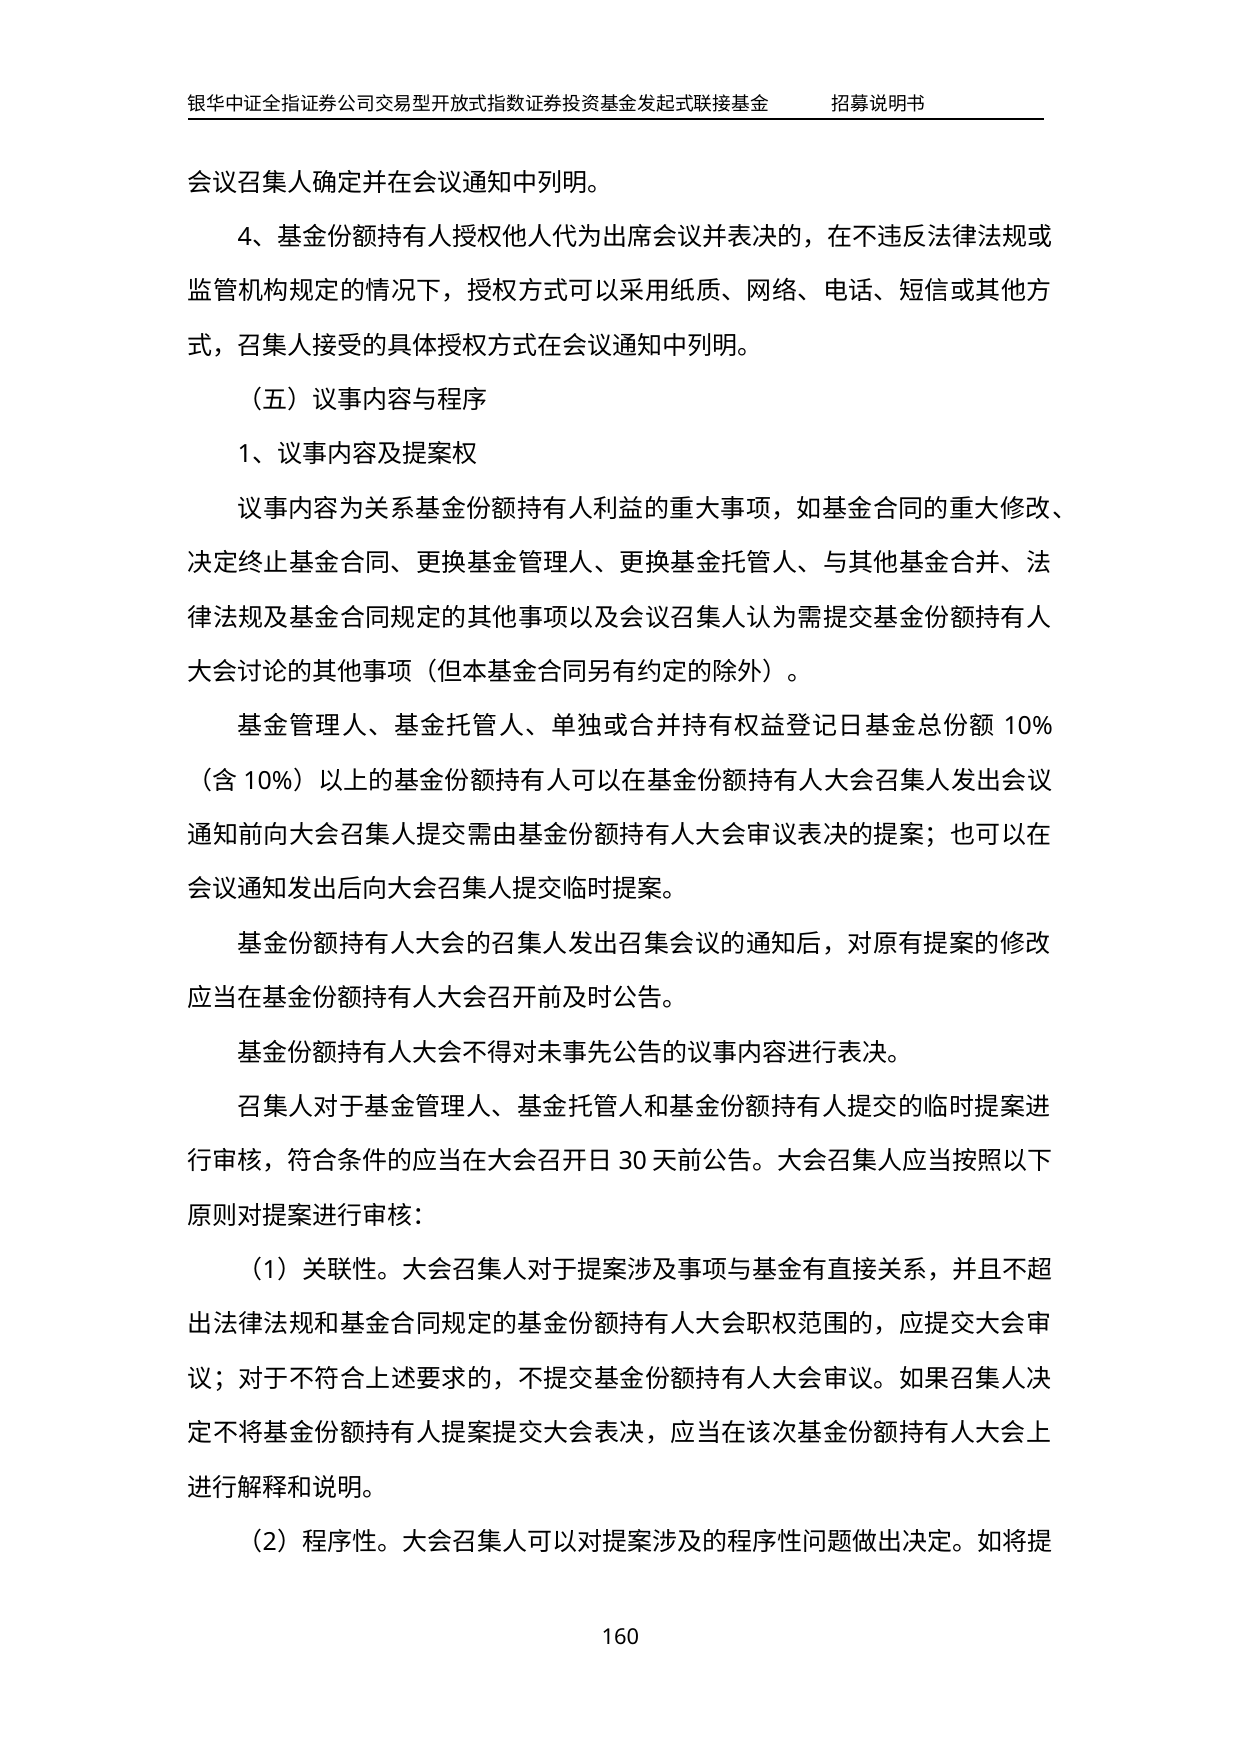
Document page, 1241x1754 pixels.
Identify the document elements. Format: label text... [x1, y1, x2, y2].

text 4、基金份额持有人授权他人代为出席会议并表决的，在不违反法律法规或监管机构规定的情况下，授权方式可以采用纸质、网络、电话、短信或其他方式，召集人接受的具体授权方式在会议通知中列明。 [187, 216, 1053, 361]
text （1）关联性。大会召集人对于提案涉及事项与基金有直接关系，并且不超出法律法规和基金合同规定的基金份额持有人大会职权范围的，应提交大会审议；对于不符合上述要求的，不提交基金份额持有人大会审议。如果召集人决定不将基金份额持有人提案提交大会表决，应当在该次基金份额持有人大会上进行解释和说明。 [187, 1249, 1053, 1503]
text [187, 162, 1053, 198]
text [187, 1521, 1053, 1558]
text 议事内容为关系基金份额持有人利益的重大事项，如基金合同的重大修改、决定终止基金合同、更换基金管理人、更换基金托管人、与其他基金合并、法律法规及基金合同规定的其他事项以及会议召集人认为需提交基金份额持有人大会讨论的其他事项（但本基金合同另有约定的除外）。 [187, 488, 1053, 688]
text 召集人对于基金管理人、基金托管人和基金份额持有人提交的临时提案进行审核，符合条件的应当在大会召开日30天前公告。大会召集人应当按照以下原则对提案进行审核： [187, 1086, 1053, 1231]
text 基金份额持有人大会不得对未事先公告的议事内容进行表决。 [187, 1032, 1053, 1068]
text 基金份额持有人大会的召集人发出召集会议的通知后，对原有提案的修改应当在基金份额持有人大会召开前及时公告。 [187, 923, 1053, 1014]
text 基金管理人、基金托管人、单独或合并持有权益登记日基金总份额10%（含10%）以上的基金份额持有人可以在基金份额持有人大会召集人发出会议通知前向大会召集人提交需由基金份额持有人大会审议表决的提案；也可以在会议通知发出后向大会召集人提交临时提案。 [187, 706, 1053, 905]
text 1、议事内容及提案权 [187, 434, 1053, 470]
text （五）议事内容与程序 [187, 379, 1053, 416]
